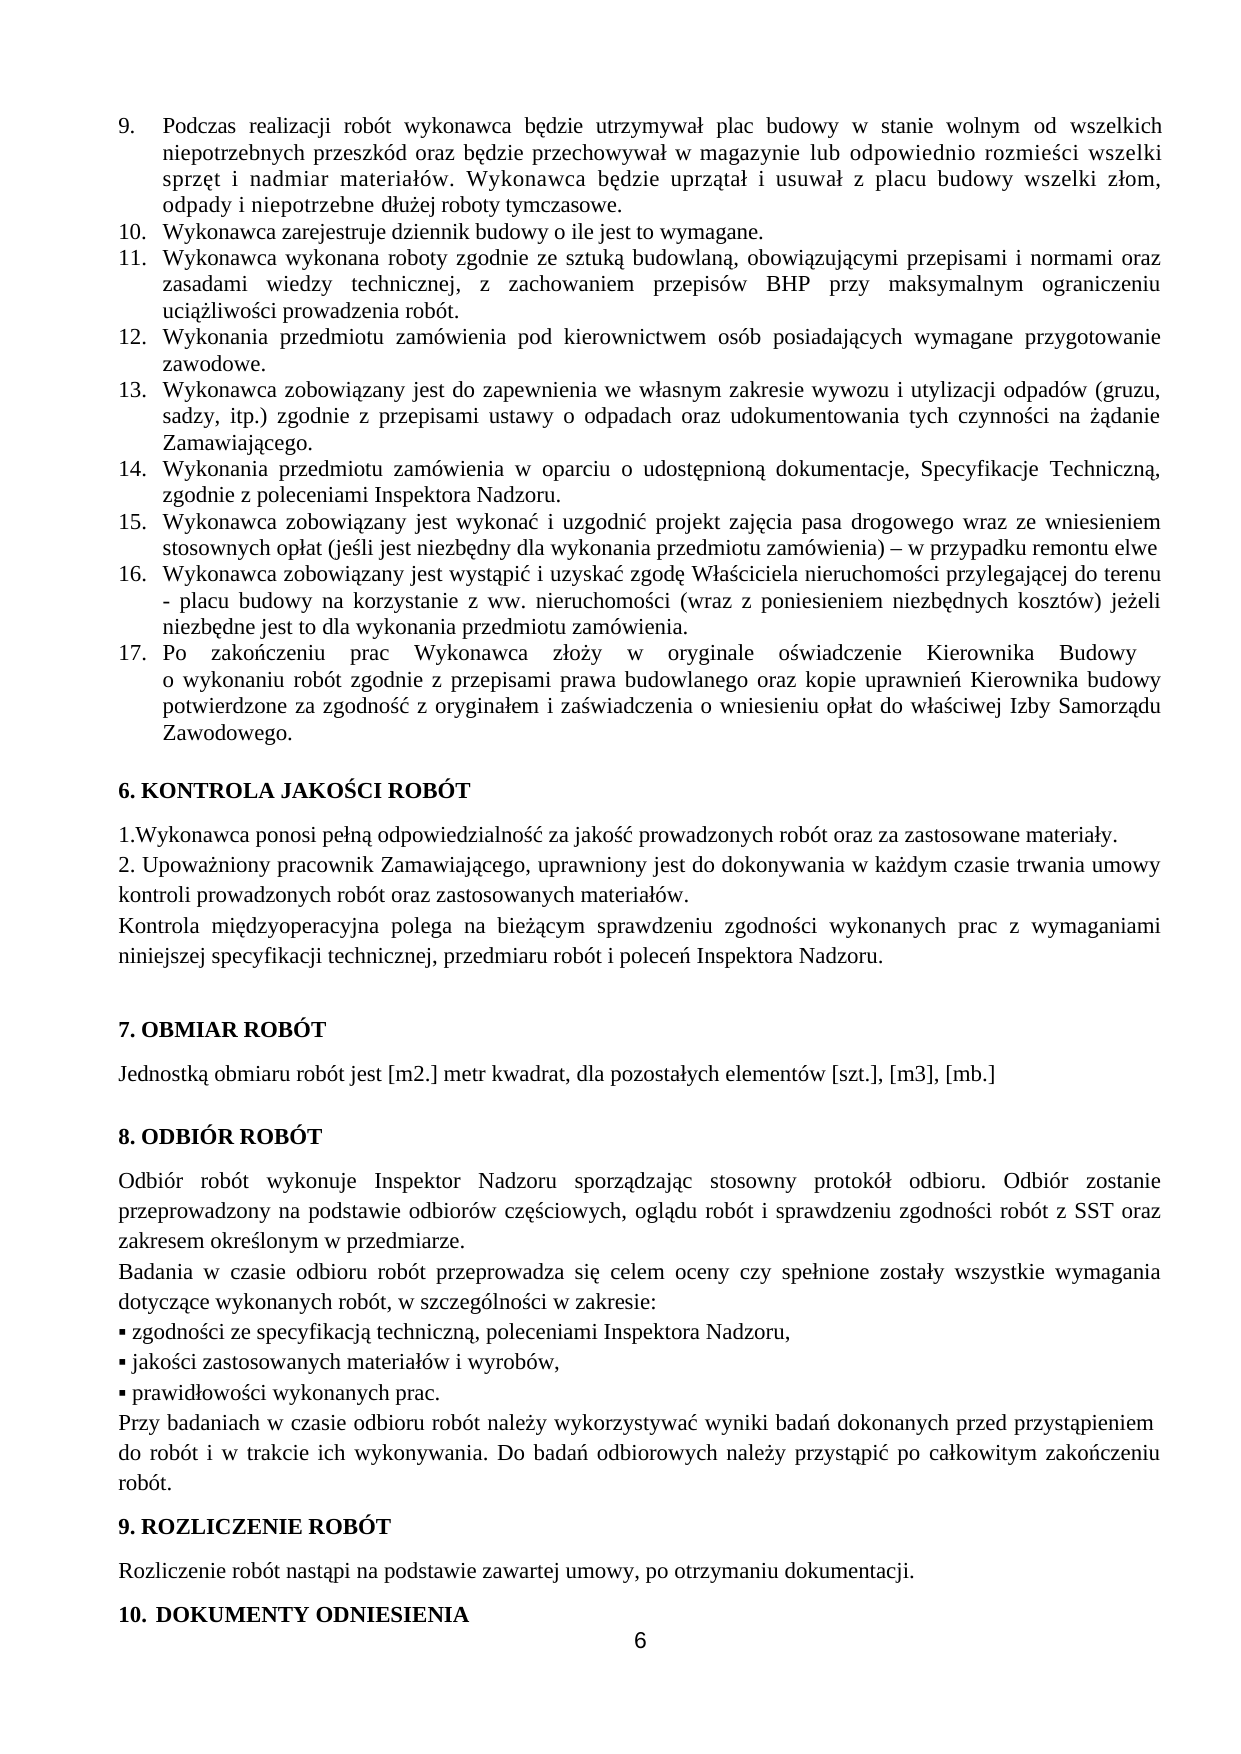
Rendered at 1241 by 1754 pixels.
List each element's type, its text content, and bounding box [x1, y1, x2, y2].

list Podczas realizacji robót wykonawca będzie utrzymywał plac budowy w stanie wolnym od wszelkich niepotrzebnych przeszkód oraz będzie przechowywał w magazynie lub odpowiednio rozmieści wszelki sprzęt i nadmiar materiałów. Wykonawca będzie uprzątał i usuwał z placu budowy wszelki złom, odpady i niepotrzebne dłużej roboty tymczasowe. [118, 112, 1162, 218]
text ▪ zgodności ze specyfikacją techniczną, poleceniami Inspektora Nadzoru, [118, 1318, 1162, 1344]
list Po zakończeniu prac Wykonawca złoży w oryginale oświadczenie Kierownika Budowy o wykonaniu robót zgodnie z przepisami prawa budowlanego oraz kopie uprawnień Kierownika budowy potwierdzone za zgodność z oryginałem i zaświadczenia o wniesieniu opłat do właściwej Izby Samorządu Zawodowego. [118, 639, 1162, 745]
list Wykonawca zarejestruje dziennik budowy o ile jest to wymagane. [118, 218, 1162, 244]
text 2. Upoważniony pracownik Zamawiającego, uprawniony jest do dokonywania w każdym czasie trwania umowy kontroli prowadzonych robót oraz zastosowanych materiałów. [118, 851, 1162, 908]
text Rozliczenie robót nastąpi na podstawie zawartej umowy, po otrzymaniu dokumentacji. [118, 1557, 1162, 1583]
text 6. KONTROLA JAKOŚCI ROBÓT [118, 777, 1162, 803]
text 7. OBMIAR ROBÓT [118, 1016, 1162, 1042]
text Badania w czasie odbioru robót przeprowadza się celem oceny czy spełnione zostały wszystkie wymagania dotyczące wykonanych robót, w szczególności w zakresie: [118, 1258, 1162, 1314]
text Jednostką obmiaru robót jest [m2.] metr kwadrat, dla pozostałych elementów [szt.], [m3], [mb.] [118, 1060, 1162, 1086]
list Wykonania przedmiotu zamówienia w oparciu o udostępnioną dokumentacje, Specyfikacje Techniczną, zgodnie z poleceniami Inspektora Nadzoru. [118, 455, 1162, 508]
list Wykonania przedmiotu zamówienia pod kierownictwem osób posiadających wymagane przygotowanie zawodowe. [118, 323, 1162, 376]
text Kontrola międzyoperacyjna polega na bieżącym sprawdzeniu zgodności wykonanych prac z wymaganiami niniejszej specyfikacji technicznej, przedmiaru robót i poleceń Inspektora Nadzoru. [118, 912, 1162, 968]
text ▪ prawidłowości wykonanych prac. [118, 1379, 1162, 1405]
text Odbiór robót wykonuje Inspektor Nadzoru sporządzając stosowny protokół odbioru. Odbiór zostanie przeprowadzony na podstawie odbiorów częściowych, oglądu robót i sprawdzeniu zgodności robót z SST oraz zakresem określonym w przedmiarze. [118, 1167, 1162, 1254]
list Wykonawca zobowiązany jest wykonać i uzgodnić projekt zajęcia pasa drogowego wraz ze wniesieniem stosownych opłat (jeśli jest niezbędny dla wykonania przedmiotu zamówienia) – w przypadku remontu elwe [118, 508, 1162, 560]
list Wykonawca wykonana roboty zgodnie ze sztuką budowlaną, obowiązującymi przepisami i normami oraz zasadami wiedzy technicznej, z zachowaniem przepisów BHP przy maksymalnym ograniczeniu uciążliwości prowadzenia robót. [118, 244, 1162, 323]
text Przy badaniach w czasie odbioru robót należy wykorzystywać wyniki badań dokonanych przed przystąpieniem do robót i w trakcie ich wykonywania. Do badań odbiorowych należy przystąpić po całkowitym zakończeniu robót. [118, 1409, 1162, 1496]
list DOKUMENTY ODNIESIENIA [118, 1601, 1162, 1627]
text 8. ODBIÓR ROBÓT [118, 1123, 1162, 1149]
text 9. ROZLICZENIE ROBÓT [118, 1513, 1162, 1539]
list Wykonawca zobowiązany jest do zapewnienia we własnym zakresie wywozu i utylizacji odpadów (gruzu, sadzy, itp.) zgodnie z przepisami ustawy o odpadach oraz udokumentowania tych czynności na żądanie Zamawiającego. [118, 376, 1162, 455]
text 1.Wykonawca ponosi pełną odpowiedzialność za jakość prowadzonych robót oraz za zastosowane materiały. [118, 821, 1162, 847]
text ▪ jakości zastosowanych materiałów i wyrobów, [118, 1348, 1162, 1375]
list Wykonawca zobowiązany jest wystąpić i uzyskać zgodę Właściciela nieruchomości przylegającej do terenu - placu budowy na korzystanie z ww. nieruchomości (wraz z poniesieniem niezbędnych kosztów) jeżeli niezbędne jest to dla wykonania przedmiotu zamówienia. [118, 560, 1162, 639]
